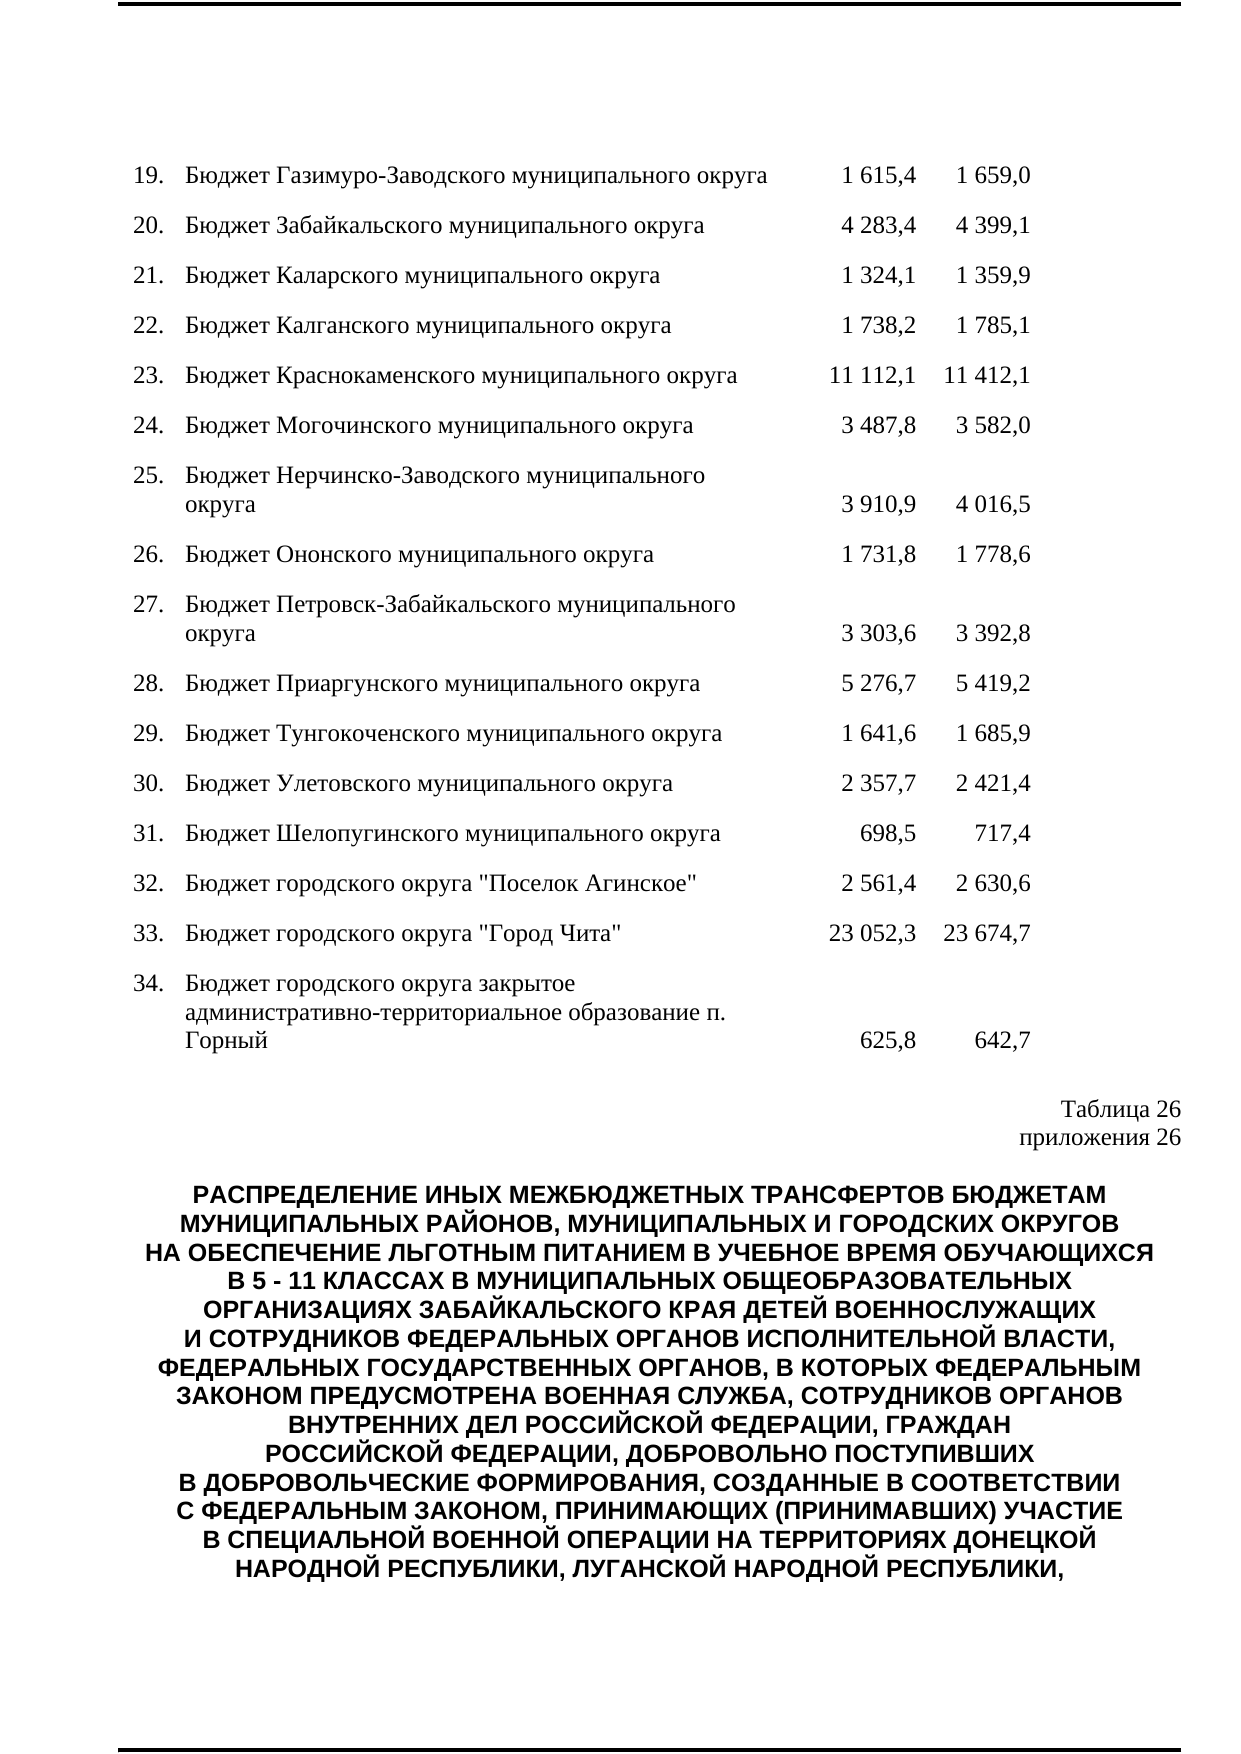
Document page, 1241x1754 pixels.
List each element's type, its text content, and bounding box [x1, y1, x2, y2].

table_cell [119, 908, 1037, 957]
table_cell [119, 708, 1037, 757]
title НА ОБЕСПЕЧЕНИЕ ЛЬГОТНЫМ ПИТАНИЕМ В УЧЕБНОЕ ВРЕМЯ ОБУЧАЮЩИХСЯ [118, 1237, 1181, 1266]
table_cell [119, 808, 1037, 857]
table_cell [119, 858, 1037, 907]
title ОРГАНИЗАЦИЯХ ЗАБАЙКАЛЬСКОГО КРАЯ ДЕТЕЙ ВОЕННОСЛУЖАЩИХ [118, 1295, 1181, 1324]
title С ФЕДЕРАЛЬНЫМ ЗАКОНОМ, ПРИНИМАЮЩИХ (ПРИНИМАВШИХ) УЧАСТИЕ [118, 1496, 1181, 1525]
title НАРОДНОЙ РЕСПУБЛИКИ, ЛУГАНСКОЙ НАРОДНОЙ РЕСПУБЛИКИ, [118, 1554, 1181, 1582]
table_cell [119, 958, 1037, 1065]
title И СОТРУДНИКОВ ФЕДЕРАЛЬНЫХ ОРГАНОВ ИСПОЛНИТЕЛЬНОЙ ВЛАСТИ, [118, 1324, 1181, 1352]
text Таблица 26 [118, 1094, 1181, 1122]
title В 5 - 11 КЛАССАХ В МУНИЦИПАЛЬНЫХ ОБЩЕОБРАЗОВАТЕЛЬНЫХ [118, 1266, 1181, 1295]
title ВНУТРЕННИХ ДЕЛ РОССИЙСКОЙ ФЕДЕРАЦИИ, ГРАЖДАН [118, 1410, 1181, 1439]
title РОССИЙСКОЙ ФЕДЕРАЦИИ, ДОБРОВОЛЬНО ПОСТУПИВШИХ [118, 1439, 1181, 1467]
title ЗАКОНОМ ПРЕДУСМОТРЕНА ВОЕННАЯ СЛУЖБА, СОТРУДНИКОВ ОРГАНОВ [118, 1381, 1181, 1410]
title РАСПРЕДЕЛЕНИЕ ИНЫХ МЕЖБЮДЖЕТНЫХ ТРАНСФЕРТОВ БЮДЖЕТАМ [118, 1180, 1181, 1209]
title ФЕДЕРАЛЬНЫХ ГОСУДАРСТВЕННЫХ ОРГАНОВ, В КОТОРЫХ ФЕДЕРАЛЬНЫМ [118, 1352, 1181, 1381]
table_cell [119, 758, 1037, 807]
title МУНИЦИПАЛЬНЫХ РАЙОНОВ, МУНИЦИПАЛЬНЫХ И ГОРОДСКИХ ОКРУГОВ [118, 1209, 1181, 1237]
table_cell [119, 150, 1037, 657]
title В СПЕЦИАЛЬНОЙ ВОЕННОЙ ОПЕРАЦИИ НА ТЕРРИТОРИЯХ ДОНЕЦКОЙ [118, 1525, 1181, 1554]
text приложения 26 [118, 1122, 1181, 1151]
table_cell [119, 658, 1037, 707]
title В ДОБРОВОЛЬЧЕСКИЕ ФОРМИРОВАНИЯ, СОЗДАННЫЕ В СООТВЕТСТВИИ [118, 1467, 1181, 1496]
